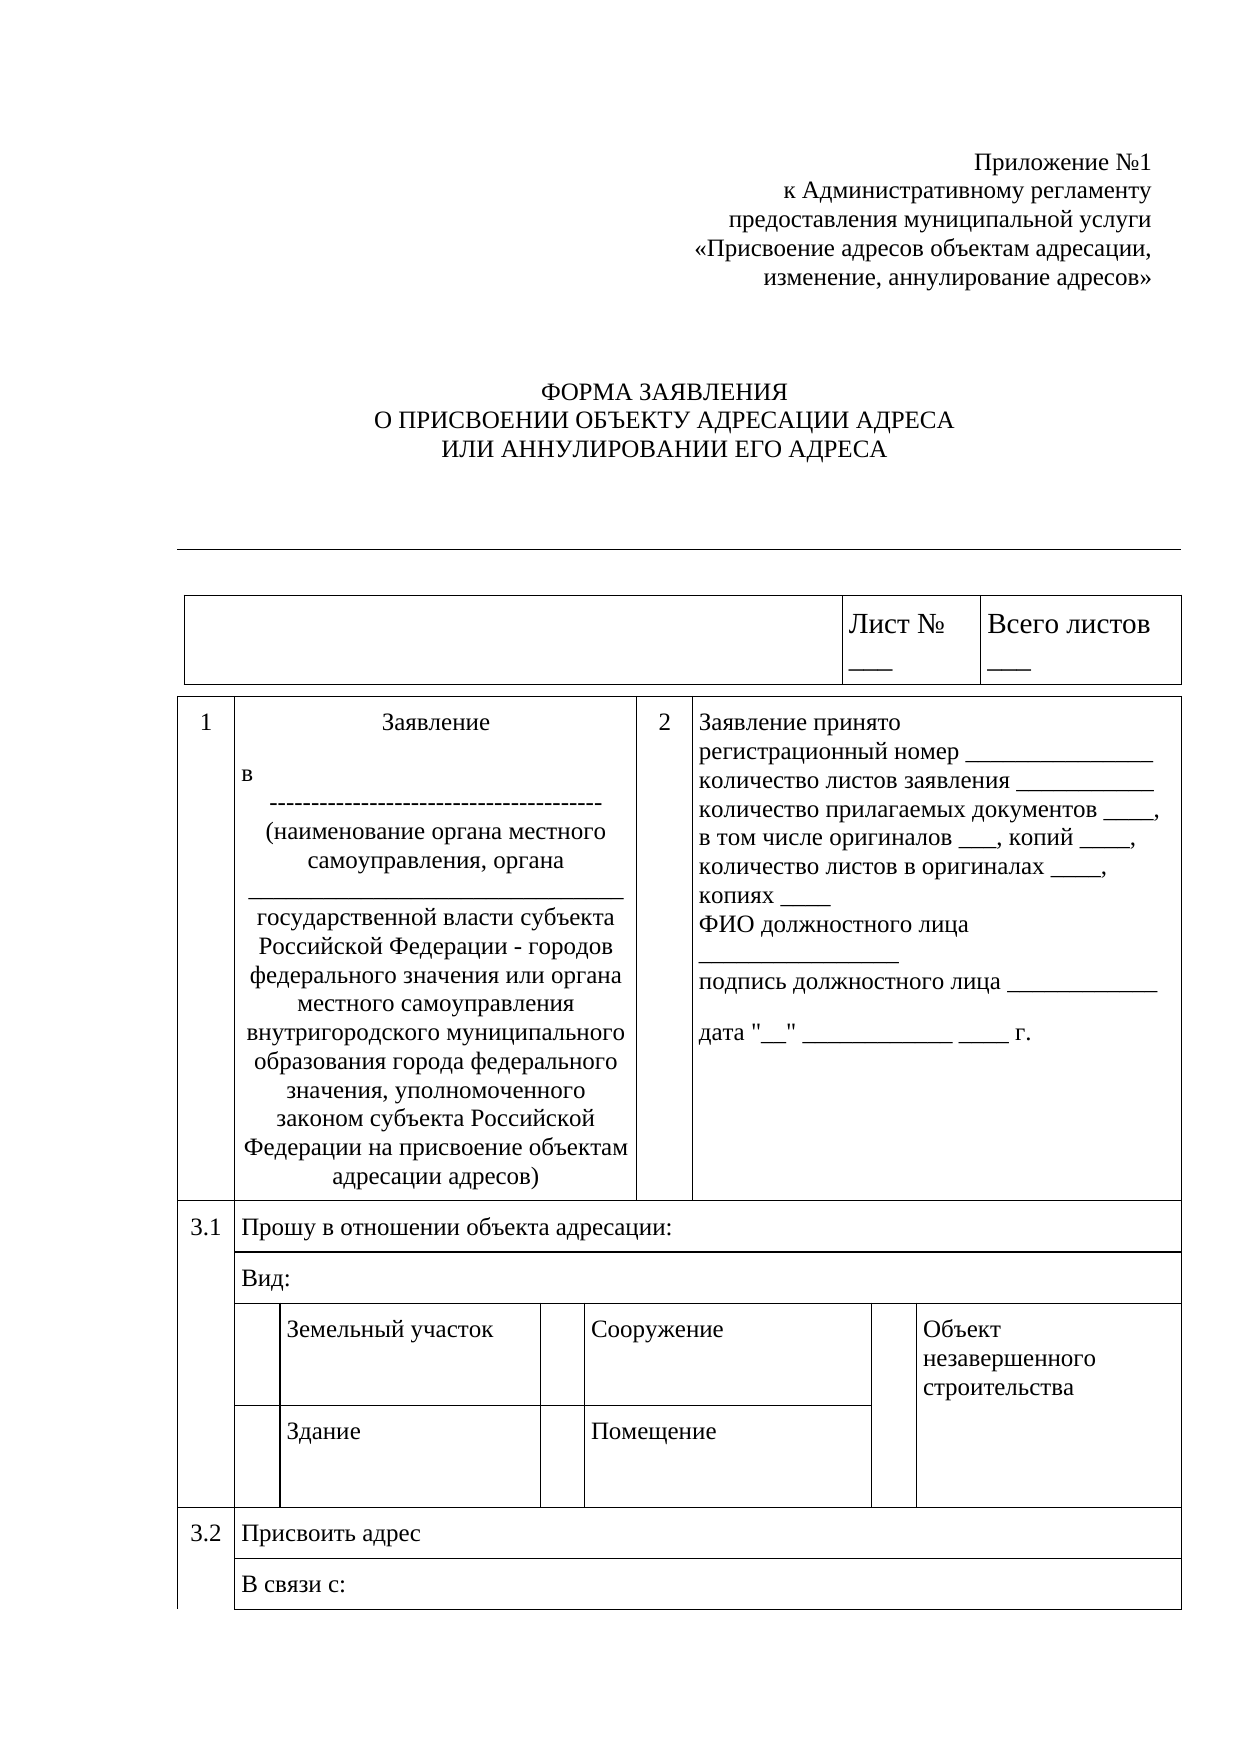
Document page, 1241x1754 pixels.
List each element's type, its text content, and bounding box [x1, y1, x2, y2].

table_cell [541, 1354, 584, 1404]
table_cell [281, 1456, 540, 1507]
table_cell 3.1 [178, 1201, 234, 1507]
text ИЛИ АННУЛИРОВАНИИ ЕГО АДРЕСА [177, 434, 1152, 463]
table_cell 1 [178, 697, 234, 1200]
table_cell [872, 1304, 916, 1507]
table_cell Здание [281, 1406, 540, 1456]
text к Административному регламенту [620, 176, 1152, 204]
table_cell в ---------------------------------------- (наименование органа местного самоуправления, органа ______________________________ государственной власти субъекта Российской Федерации - городов федерального значения или органа местного самоуправления внутригородского муниципального образования города федерального значения, уполномоченного законом субъекта Российской Федерации на присвоение объектам адресации адресов) [235, 747, 636, 1200]
text изменение, аннулирование адресов» [177, 262, 1152, 291]
table_cell [281, 1354, 540, 1404]
table_cell В связи с: [235, 1559, 1181, 1609]
table_cell Присвоить адрес [235, 1508, 1181, 1558]
table_cell [585, 1354, 871, 1404]
table_cell Объект незавершенного строительства [917, 1304, 1181, 1507]
table_header [177, 550, 1181, 696]
table_cell Земельный участок [281, 1304, 540, 1353]
text ФОРМА ЗАЯВЛЕНИЯ [177, 377, 1152, 406]
table_cell [235, 1354, 279, 1404]
table_cell Заявление принято регистрационный номер _______________ количество листов заявления ___________ количество прилагаемых документов ____, в том числе оригиналов ___, копий ____, количество листов в оригиналах ____, копиях ____ ФИО должностного лица ________________ подпись должностного лица ____________ [693, 697, 1181, 1006]
table_cell [541, 1406, 584, 1456]
text О ПРИСВОЕНИИ ОБЪЕКТУ АДРЕСАЦИИ АДРЕСА [177, 406, 1152, 434]
table_cell Заявление [235, 697, 636, 747]
table_cell Прошу в отношении объекта адресации: [235, 1201, 1181, 1251]
table_cell [541, 1456, 584, 1507]
table_cell [235, 1456, 279, 1507]
table_cell дата "__" ____________ ____ г. [693, 1006, 1181, 1200]
table_cell [541, 1304, 584, 1353]
table_cell [585, 1456, 871, 1507]
table_cell Помещение [585, 1406, 871, 1456]
table_cell Сооружение [585, 1304, 871, 1353]
text Приложение №1 [620, 147, 1152, 176]
text «Присвоение адресов объектам адресации, [177, 233, 1152, 262]
table_cell [235, 1406, 279, 1456]
table_cell Вид: [235, 1253, 1181, 1302]
table_cell 3.2 [178, 1508, 234, 1609]
table_cell [235, 1304, 279, 1353]
table_cell 2 [637, 697, 692, 1200]
text предоставления муниципальной услуги [620, 204, 1152, 233]
